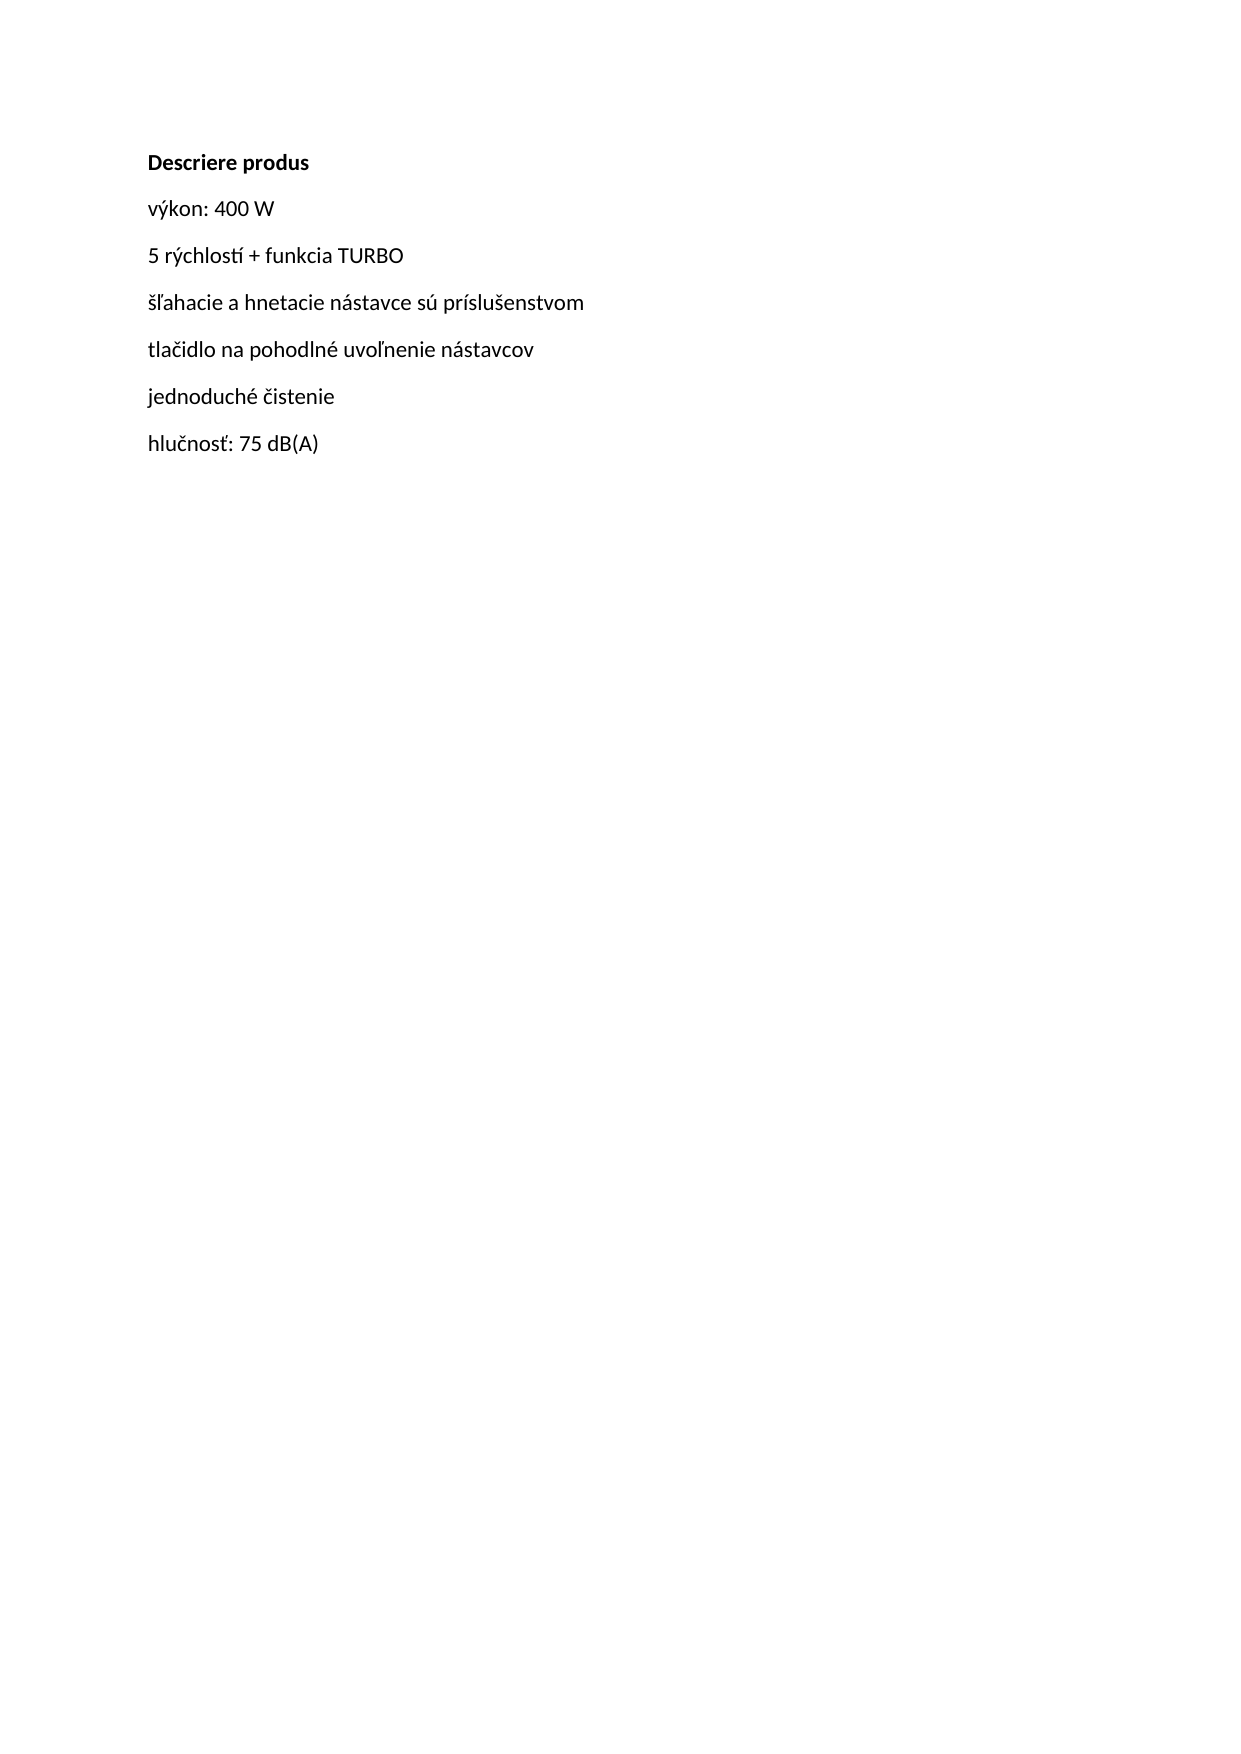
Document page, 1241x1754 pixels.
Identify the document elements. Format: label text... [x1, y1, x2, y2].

text jednoduché čistenie [148, 382, 1093, 410]
text 5 rýchlostí + funkcia TURBO [148, 241, 1093, 269]
text hlučnosť: 75 dB(A) [148, 429, 1093, 457]
text výkon: 400 W [148, 194, 1093, 222]
text Descriere produs [148, 148, 1093, 176]
text šľahacie a hnetacie nástavce sú príslušenstvom [148, 288, 1093, 316]
text tlačidlo na pohodlné uvoľnenie nástavcov [148, 335, 1093, 363]
